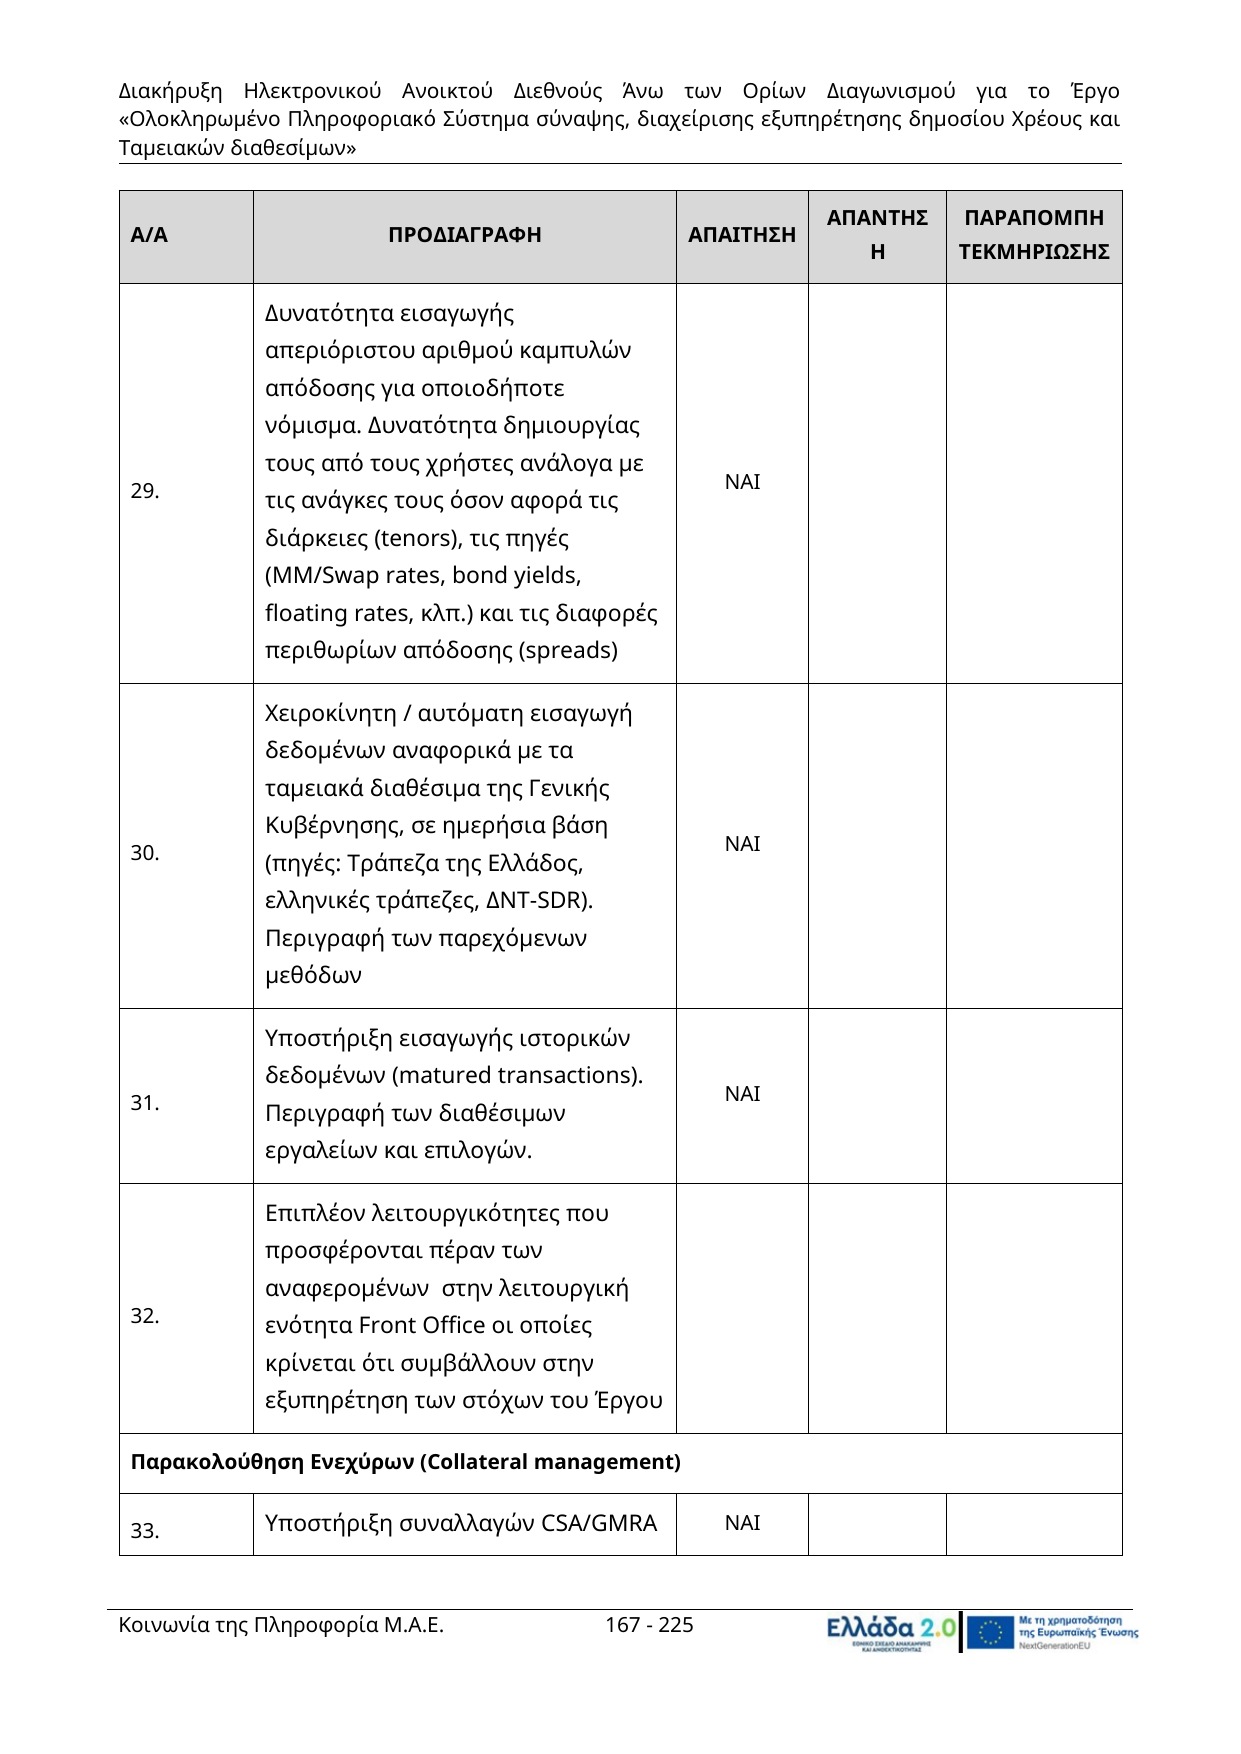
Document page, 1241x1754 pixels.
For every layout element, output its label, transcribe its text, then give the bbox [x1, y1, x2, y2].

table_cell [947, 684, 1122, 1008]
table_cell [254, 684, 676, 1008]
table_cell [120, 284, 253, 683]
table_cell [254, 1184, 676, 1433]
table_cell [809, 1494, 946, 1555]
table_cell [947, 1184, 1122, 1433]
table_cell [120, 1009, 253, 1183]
table_header ΠΡΟΔΙΑΓΡΑΦΗ [254, 191, 676, 283]
table_header ΑΠΑΝΤΗΣΗ [809, 191, 946, 283]
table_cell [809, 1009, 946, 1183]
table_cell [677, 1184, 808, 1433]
table_header Α/Α [120, 191, 253, 283]
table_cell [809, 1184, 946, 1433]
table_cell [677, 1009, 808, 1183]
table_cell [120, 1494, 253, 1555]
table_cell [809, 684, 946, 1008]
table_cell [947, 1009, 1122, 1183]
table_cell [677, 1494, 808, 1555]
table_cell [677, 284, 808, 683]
table_header ΑΠΑΙΤΗΣΗ [677, 191, 808, 283]
picture [826, 1611, 1143, 1653]
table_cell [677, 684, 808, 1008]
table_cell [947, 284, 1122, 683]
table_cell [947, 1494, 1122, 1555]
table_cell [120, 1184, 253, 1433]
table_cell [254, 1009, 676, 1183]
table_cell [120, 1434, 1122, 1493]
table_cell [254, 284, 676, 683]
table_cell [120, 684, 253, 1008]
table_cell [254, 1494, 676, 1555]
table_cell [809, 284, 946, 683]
table_header ΠΑΡΑΠΟΜΠΗ ΤΕΚΜΗΡΙΩΣΗΣ [947, 191, 1122, 283]
